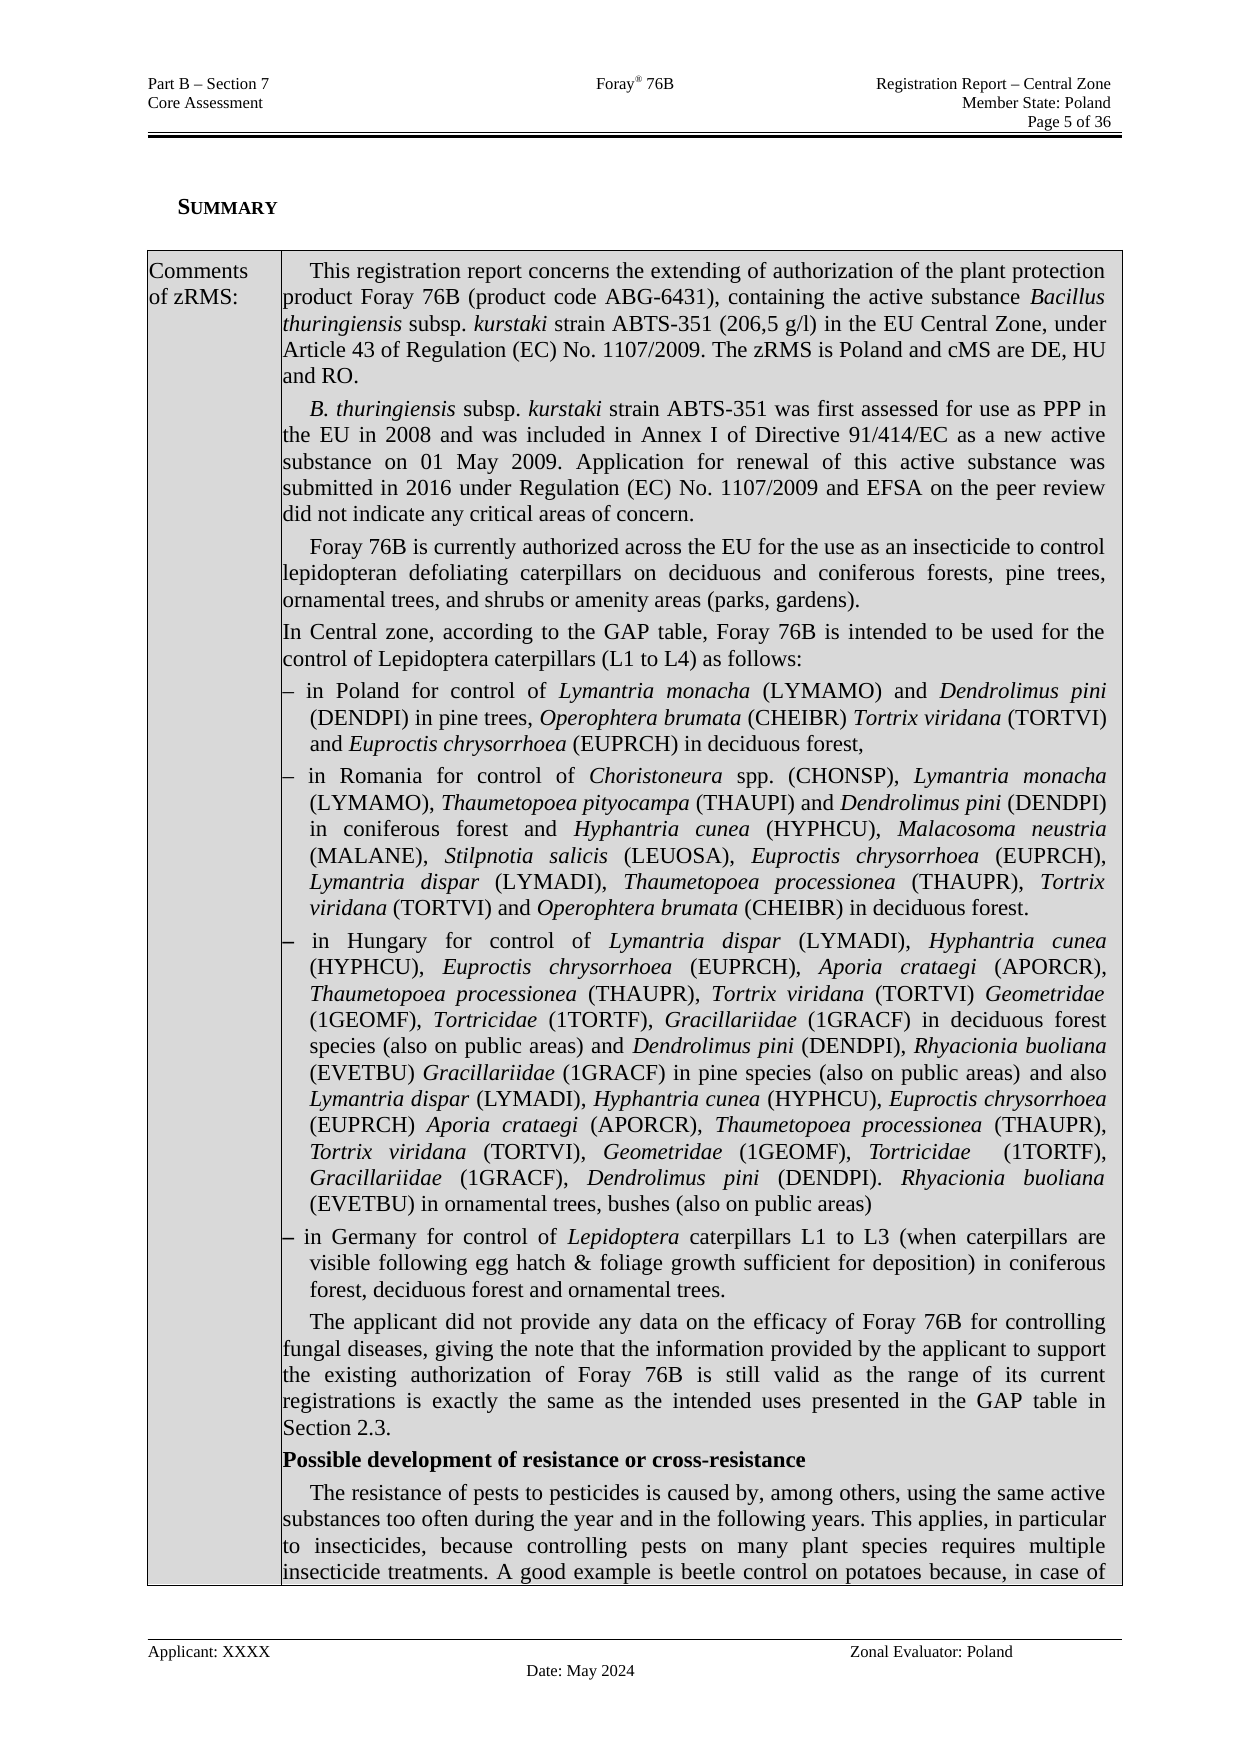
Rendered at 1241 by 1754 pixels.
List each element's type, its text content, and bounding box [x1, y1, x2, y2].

table_header Comments of zRMS: [148, 251, 281, 1584]
text Summary [177, 191, 1122, 221]
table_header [282, 251, 1122, 1584]
